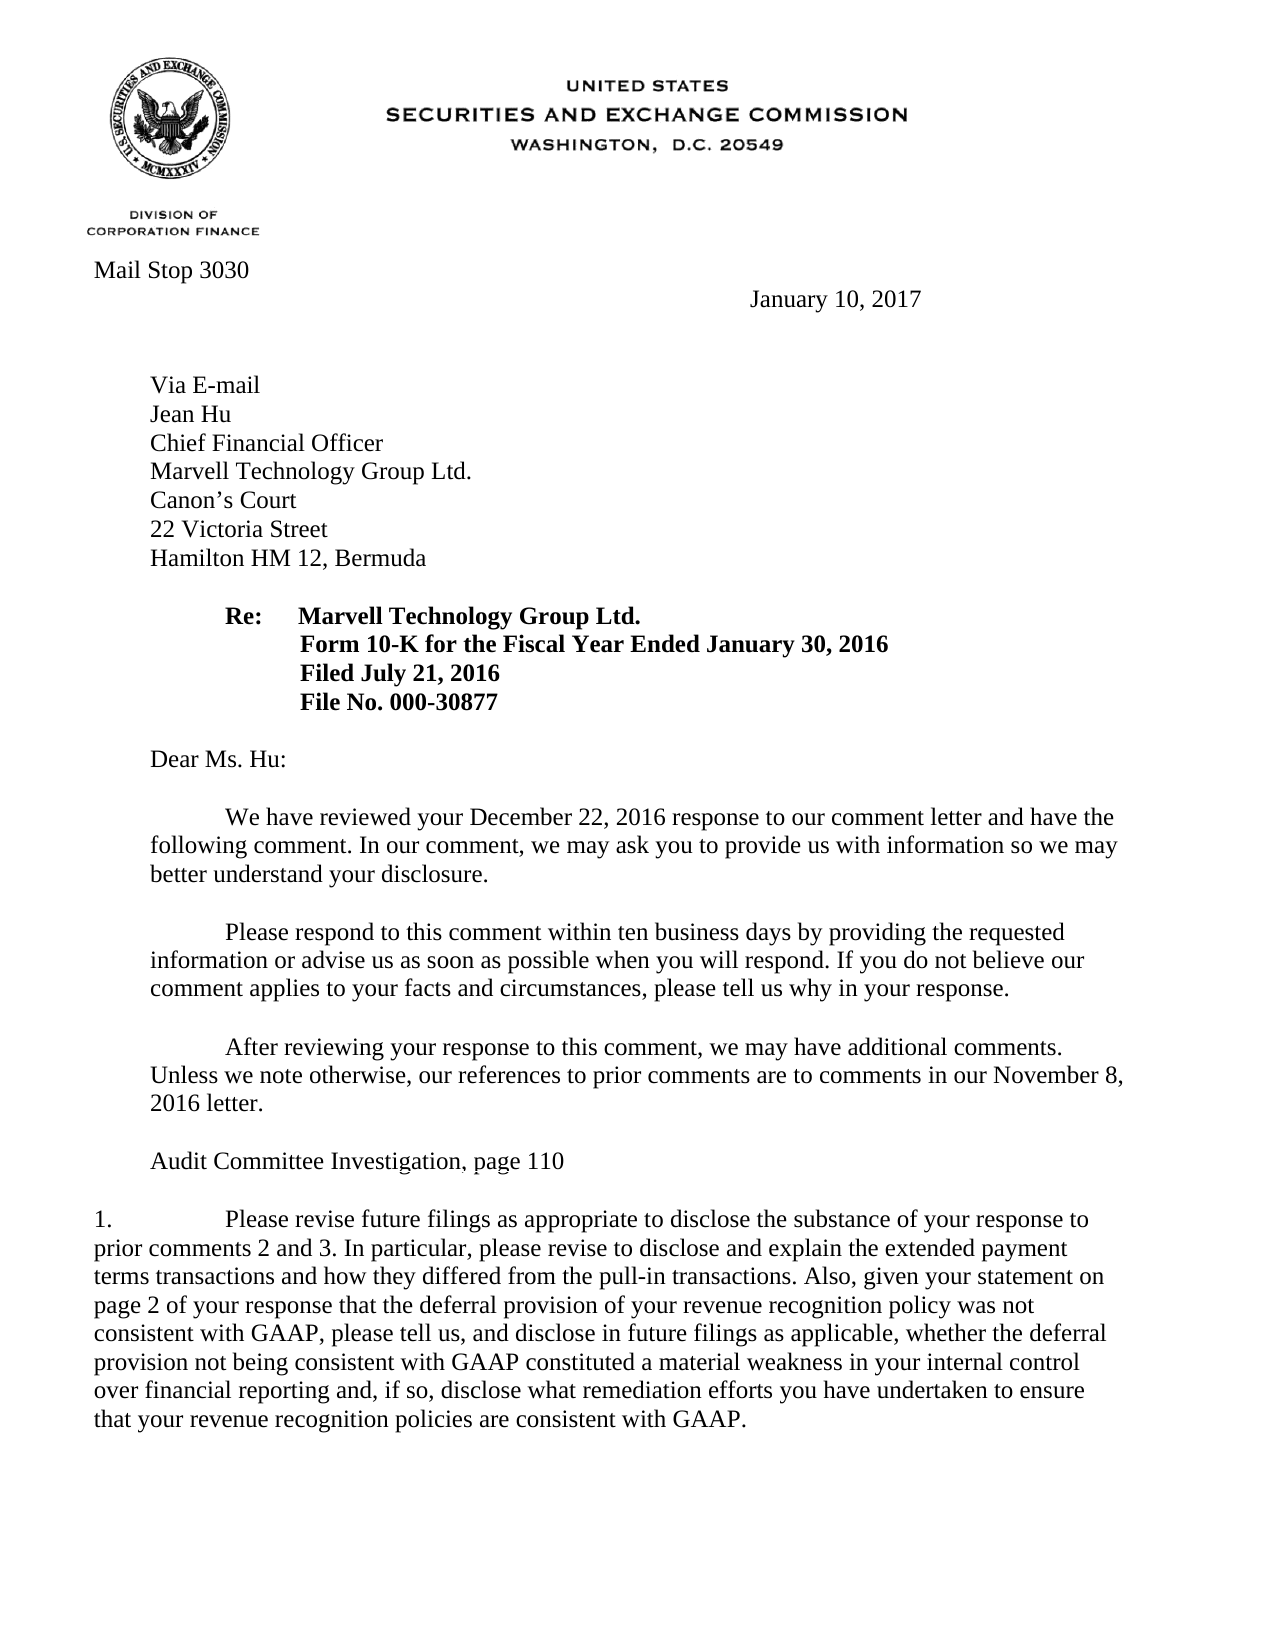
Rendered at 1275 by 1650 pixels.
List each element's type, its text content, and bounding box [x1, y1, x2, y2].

picture [30, 37, 1268, 257]
text Canon’s Court [150, 485, 1125, 514]
text File No. 000-30877 [300, 687, 1125, 716]
text Jean Hu [150, 399, 1125, 428]
text After reviewing your response to this comment, we may have additional comments. Unless we note otherwise, our references to prior comments are to comments in our November 8, 2016 letter. [150, 1032, 1125, 1117]
text Re: Marvell Technology Group Ltd. [225, 601, 1125, 629]
text Mail Stop 3030 [94, 255, 1125, 284]
text Audit Committee Investigation, page 110 [150, 1146, 1125, 1175]
text Marvell Technology Group Ltd. [150, 456, 1125, 485]
text Chief Financial Officer [150, 428, 1125, 456]
text 22 Victoria Street [150, 514, 1125, 543]
text Dear Ms. Hu: [150, 744, 1125, 773]
text Please respond to this comment within ten business days by providing the requested information or advise us as soon as possible when you will respond. If you do not believe our comment applies to your facts and circumstances, please tell us why in your response. [150, 918, 1092, 1002]
text Hamilton HM 12, Bermuda [150, 543, 1125, 572]
text Form 10-K for the Fiscal Year Ended January 30, 2016 [300, 629, 1125, 658]
text January 10, 2017 [750, 284, 1125, 313]
list Please revise future filings as appropriate to disclose the substance of your response to prior comments 2 and 3. In particular, please revise to disclose and explain the extended payment terms transactions and how they differed from the pull-in transactions. Also, given your statement on page 2 of your response that the deferral provision of your revenue recognition policy was not consistent with GAAP, please tell us, and disclose in future filings as applicable, whether the deferral provision not being consistent with GAAP constituted a material weakness in your internal control over financial reporting and, if so, disclose what remediation efforts you have undertaken to ensure that your revenue recognition policies are consistent with GAAP. [94, 1205, 1125, 1433]
text Via E-mail [150, 370, 1125, 399]
text Filed July 21, 2016 [300, 658, 1125, 687]
text We have reviewed your December 22, 2016 response to our comment letter and have the following comment. In our comment, we may ask you to provide us with information so we may better understand your disclosure. [150, 803, 1125, 887]
